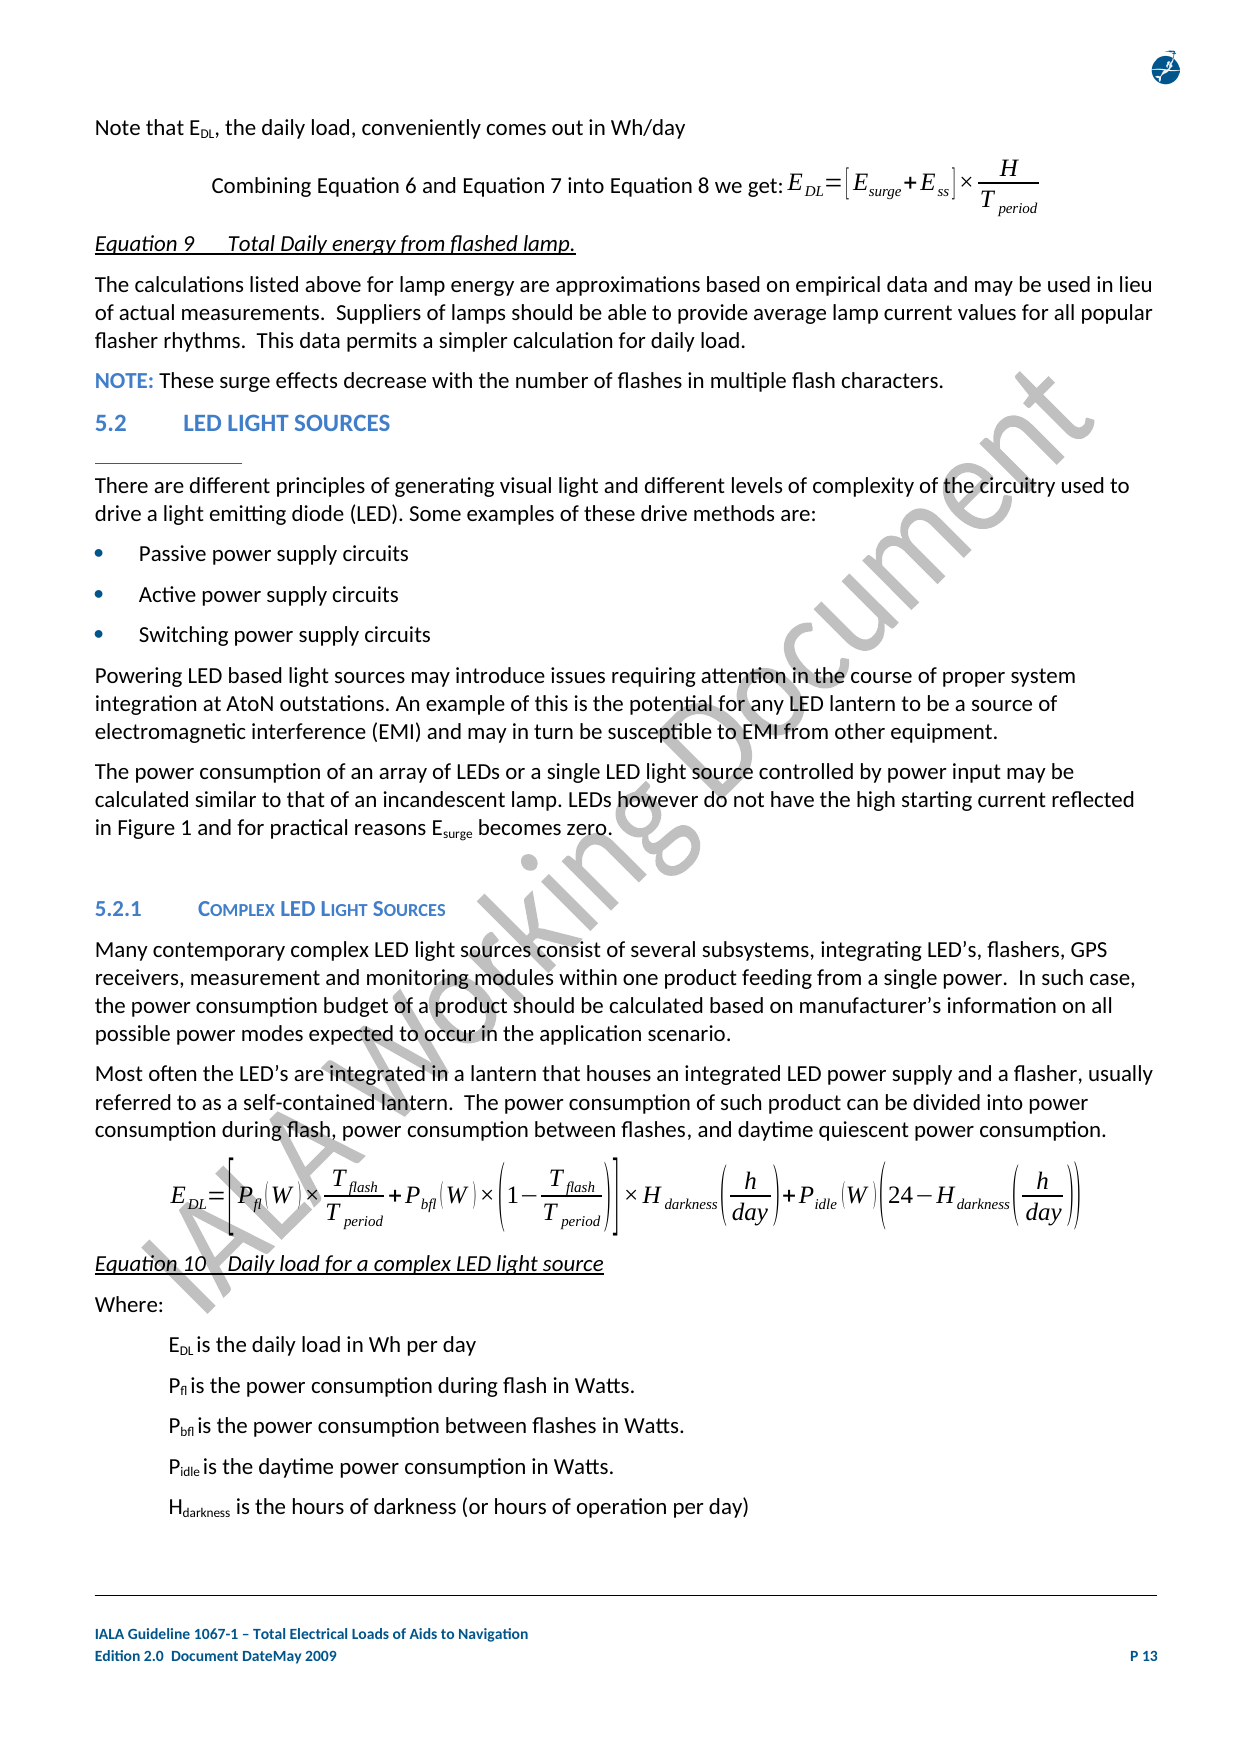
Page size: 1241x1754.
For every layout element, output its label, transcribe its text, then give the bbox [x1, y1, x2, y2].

text Where: [94, 1290, 1157, 1318]
text NOTE: These surge effects decrease with the number of flashes in multiple flash characters. [94, 366, 1157, 394]
picture [1120, 0, 1239, 119]
text EDL is the daily load in Wh per day [168, 1330, 1157, 1358]
text Total Daily energy from flashed lamp. [94, 229, 1157, 257]
text Note that EDL, the daily load, conveniently comes out in Wh/day [94, 113, 1157, 142]
text Pidle is the daytime power consumption in Watts. [168, 1452, 1157, 1480]
text Passive power supply circuits [94, 539, 1157, 567]
text Switching power supply circuits [94, 620, 1157, 648]
text The calculations listed above for lamp energy are approximations based on empirical data and may be used in lieu of actual measurements. Suppliers of lamps should be able to provide average lamp current values for all popular flasher rhythms. This data permits a simpler calculation for daily load. [94, 270, 1157, 354]
text Active power supply circuits [94, 580, 1157, 608]
subtitle LED Light Sources [94, 407, 1157, 437]
text Powering LED based light sources may introduce issues requiring attention in the course of proper system integration at AtoN outstations. An example of this is the potential for any LED lantern to be a source of electromagnetic interference (EMI) and may in turn be susceptible to EMI from other equipment. [94, 661, 1157, 745]
text There are different principles of generating visual light and different levels of complexity of the circuitry used to drive a light emitting diode (LED). Some examples of these drive methods are: [94, 471, 1157, 527]
text Hdarkness is the hours of darkness (or hours of operation per day) [168, 1492, 1157, 1520]
subtitle Complex LED Light Sources [94, 894, 1157, 922]
text Most often the LED’s are integrated in a lantern that houses an integrated LED power supply and a flasher, usually referred to as a self-contained lantern. The power consumption of such product can be divided into power consumption during flash, power consumption between flashes, and daytime quiescent power consumption. [94, 1059, 1157, 1144]
text Many contemporary complex LED light sources consist of several subsystems, integrating LED’s, flashers, GPS receivers, measurement and monitoring modules within one product feeding from a single power. In such case, the power consumption budget of a product should be calculated based on manufacturer’s information on all possible power modes expected to occur in the application scenario. [94, 935, 1157, 1047]
text Daily load for a complex LED light source [94, 1249, 1157, 1277]
text The power consumption of an array of LEDs or a single LED light source controlled by power input may be calculated similar to that of an incandescent lamp. LEDs however do not have the high starting current reflected in Figure 1 and for practical reasons Esurge becomes zero. [94, 757, 1157, 841]
text Pbfl is the power consumption between flashes in Watts. [168, 1411, 1157, 1439]
text Pfl is the power consumption during flash in Watts. [168, 1371, 1157, 1399]
text Combining Equation 7 and Equation 8 into Equation 9 we get: [94, 154, 1157, 217]
